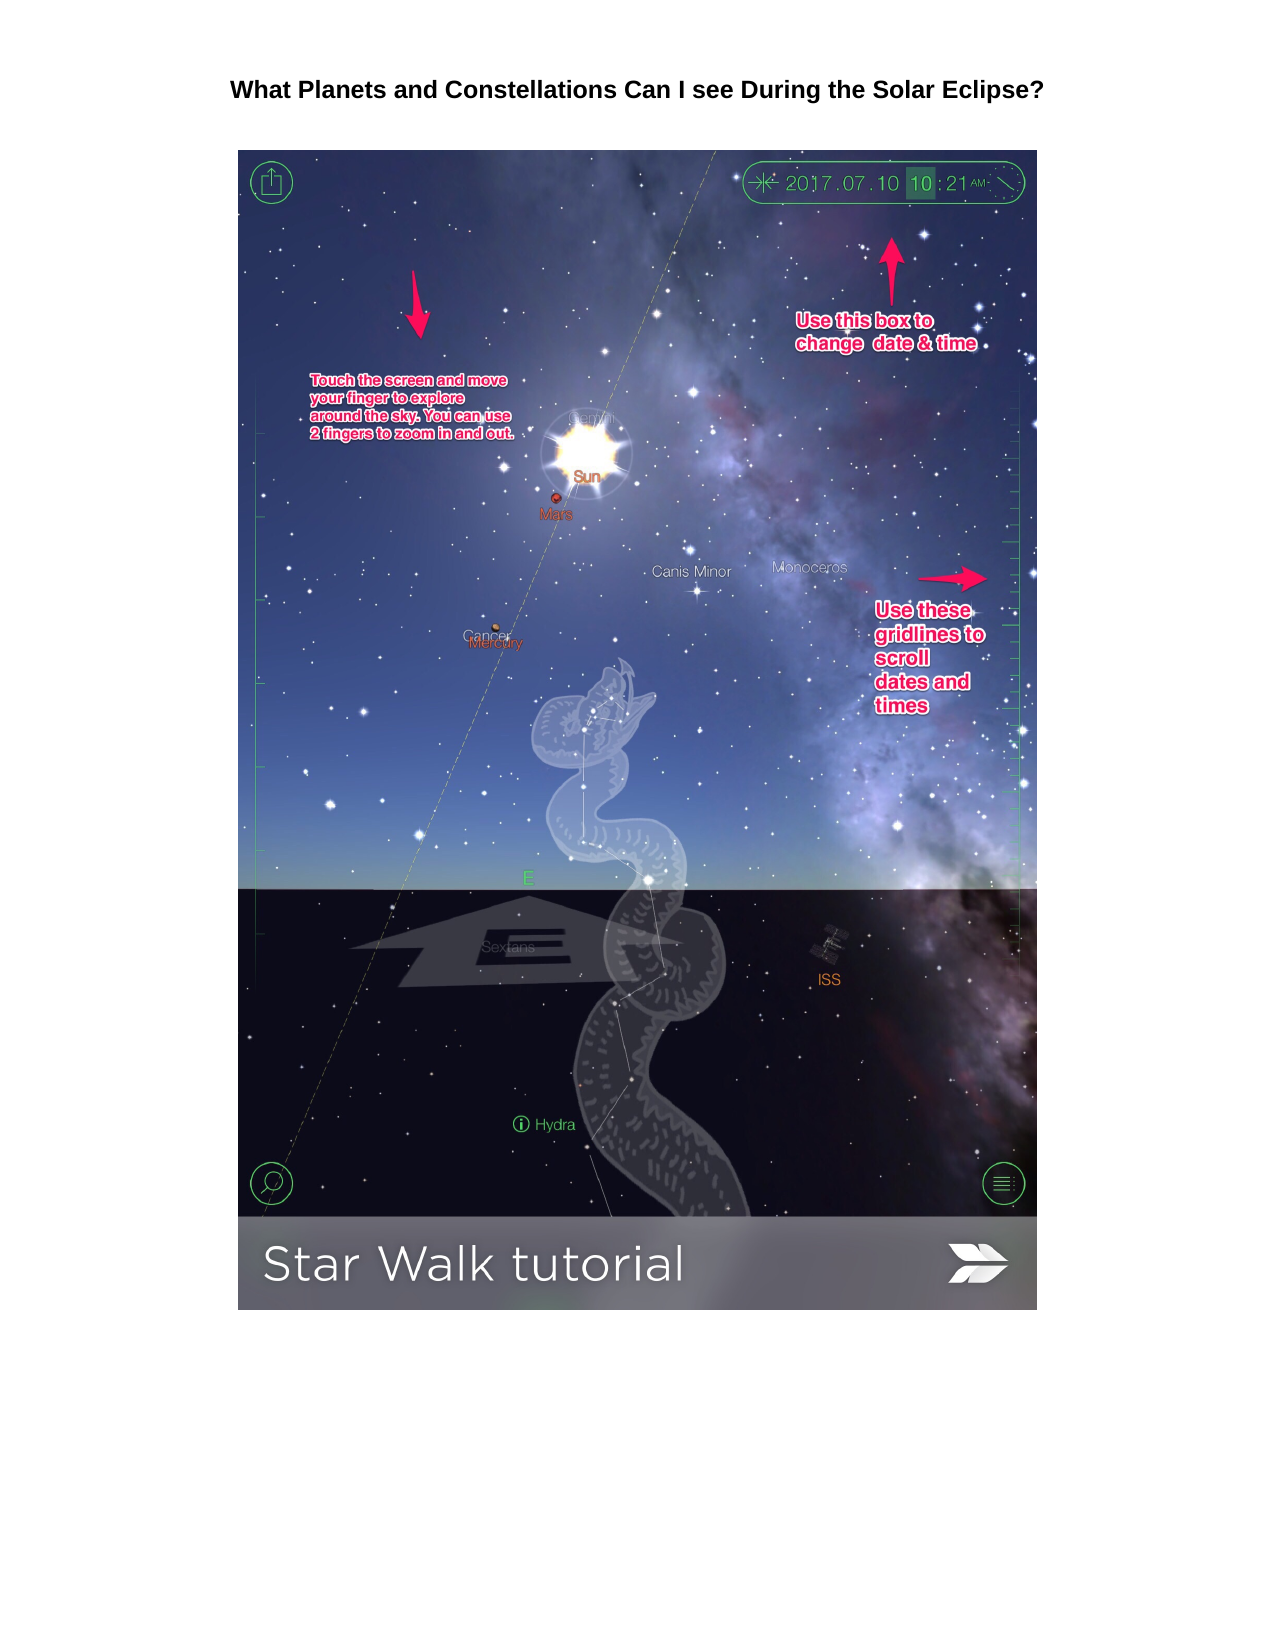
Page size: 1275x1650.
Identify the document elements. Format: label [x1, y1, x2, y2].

picture [238, 150, 1037, 1310]
